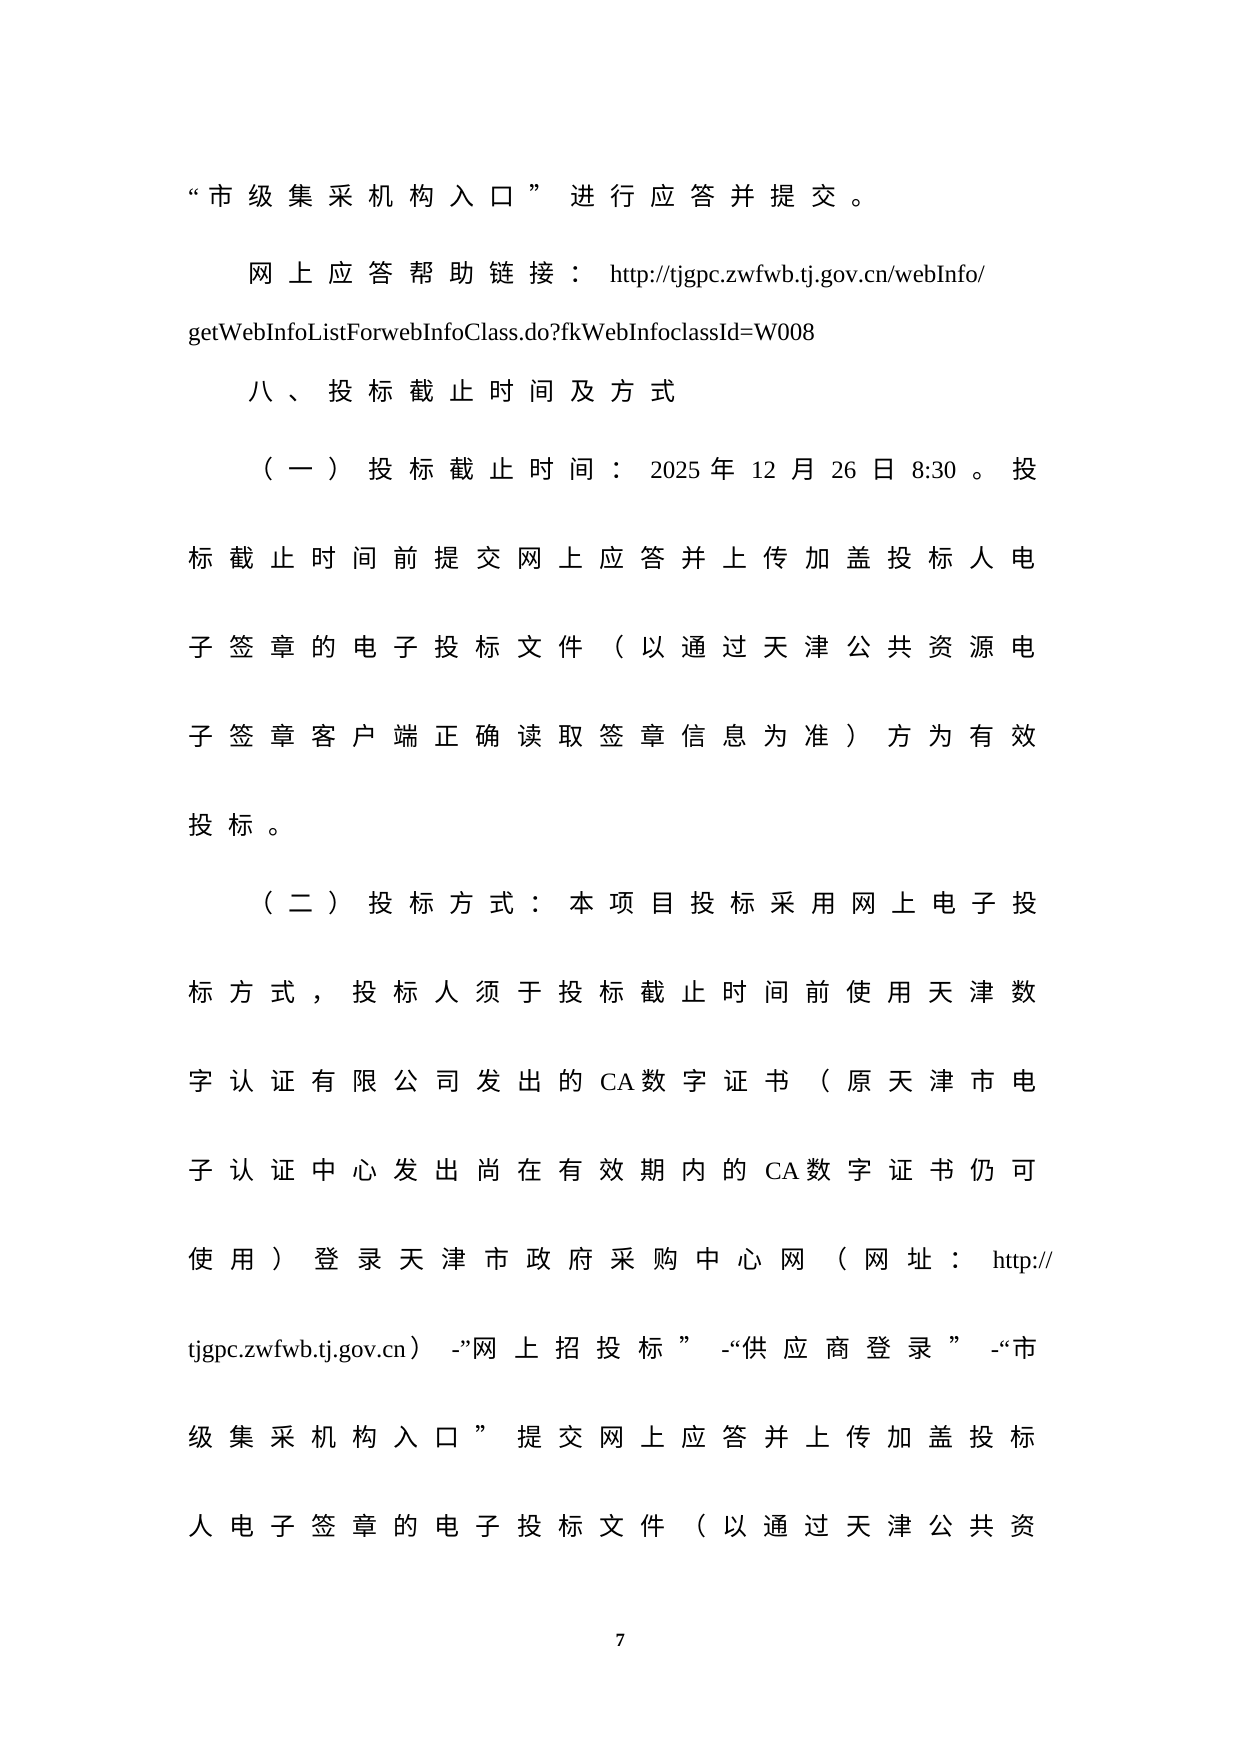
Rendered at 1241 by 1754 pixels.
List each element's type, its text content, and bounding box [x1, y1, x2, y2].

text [188, 164, 1052, 224]
text 网上应答帮助链接：http://tjgpc.zwfwb.tj.gov.cn/webInfo/getWebInfoListForwebInfoClass.do?fkWebInfoclassId=W008 [188, 242, 1052, 346]
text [188, 871, 1052, 1554]
text 八、投标截止时间及方式 [188, 360, 1052, 419]
text （一）投标截止时间：2025年12月26日8:30。投标截止时间前提交网上应答并上传加盖投标人电子签章的电子投标文件（以通过天津公共资源电子签章客户端正确读取签章信息为准）方为有效投标。 [188, 438, 1052, 853]
